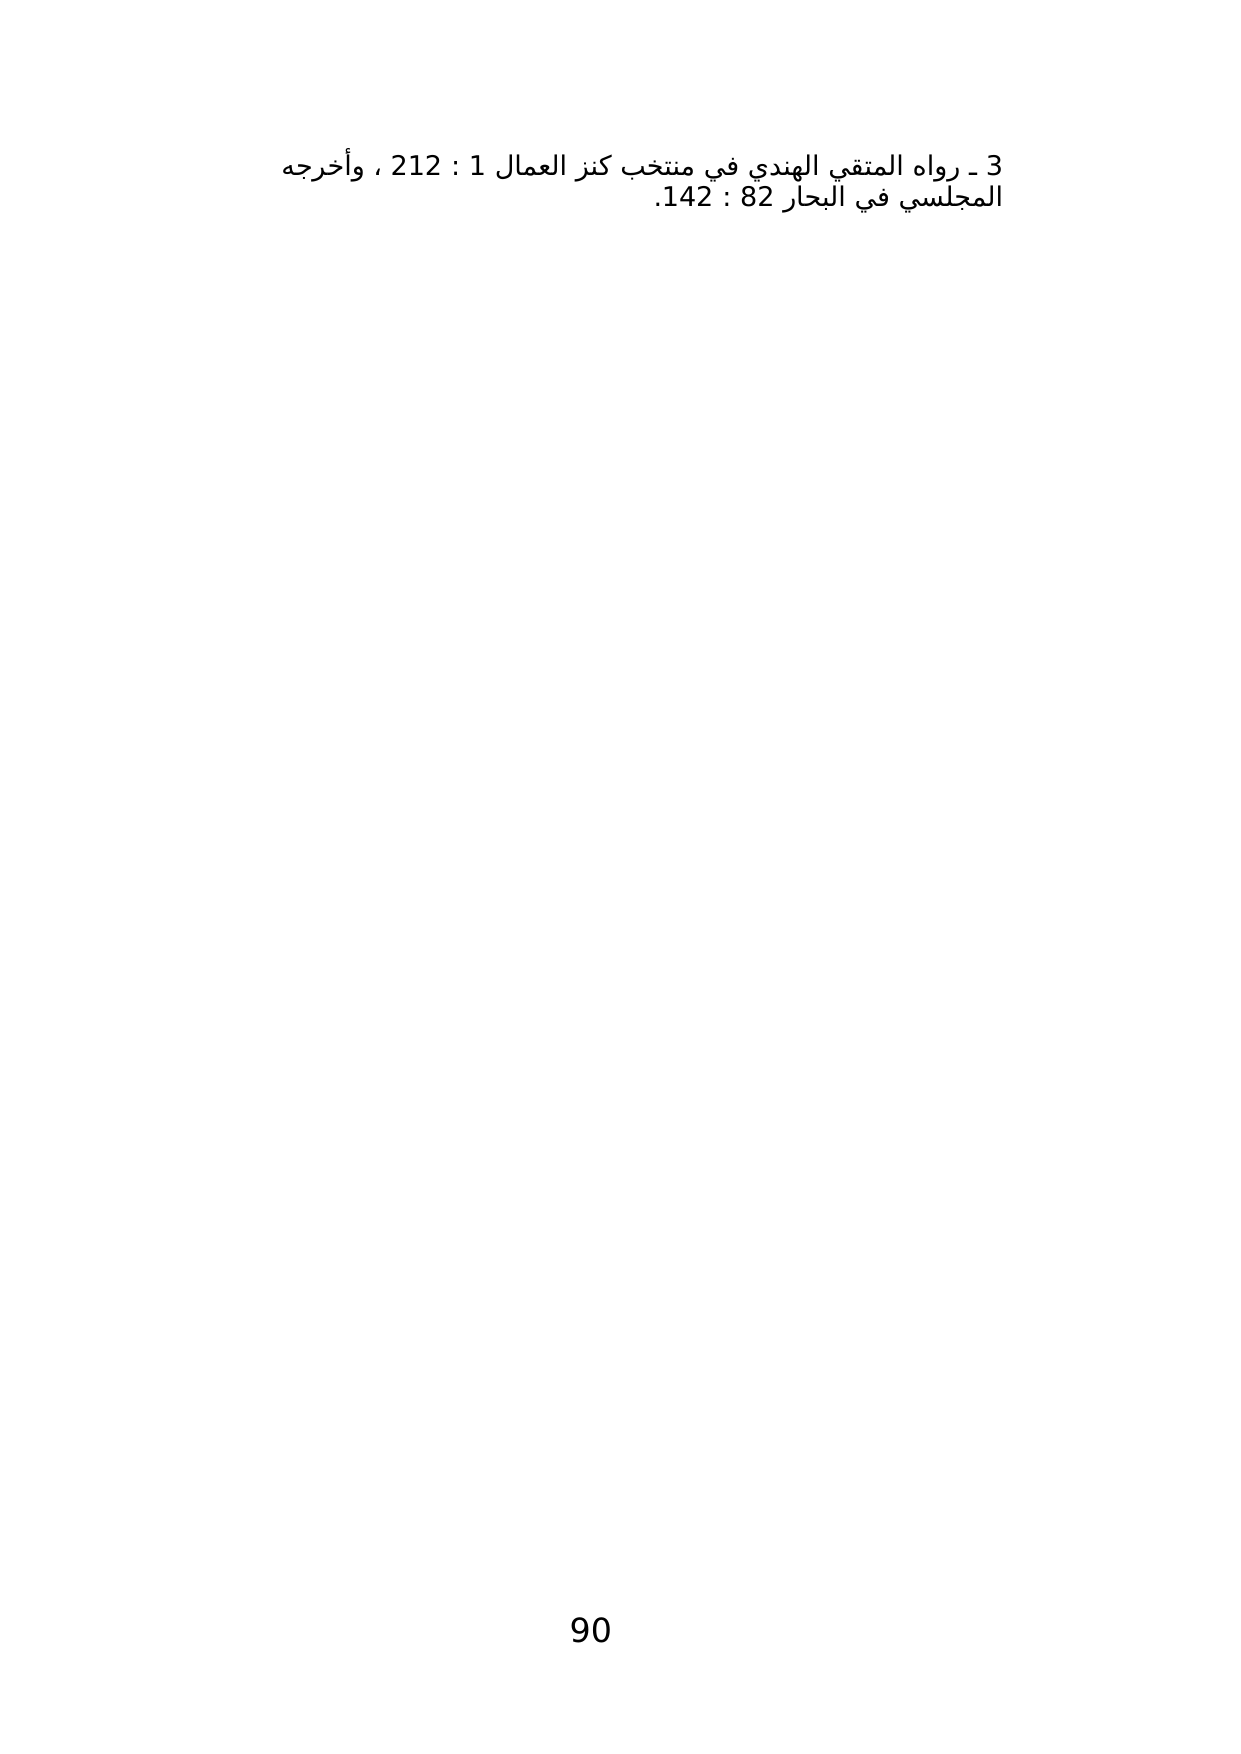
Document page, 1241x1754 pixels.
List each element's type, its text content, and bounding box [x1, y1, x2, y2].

text 3 ـ رواه المتقي الهندي في منتخب كنز العمال 1 : 212 ، وأخرجه المجلسي في البحار 82 : 142. [237, 150, 1003, 213]
